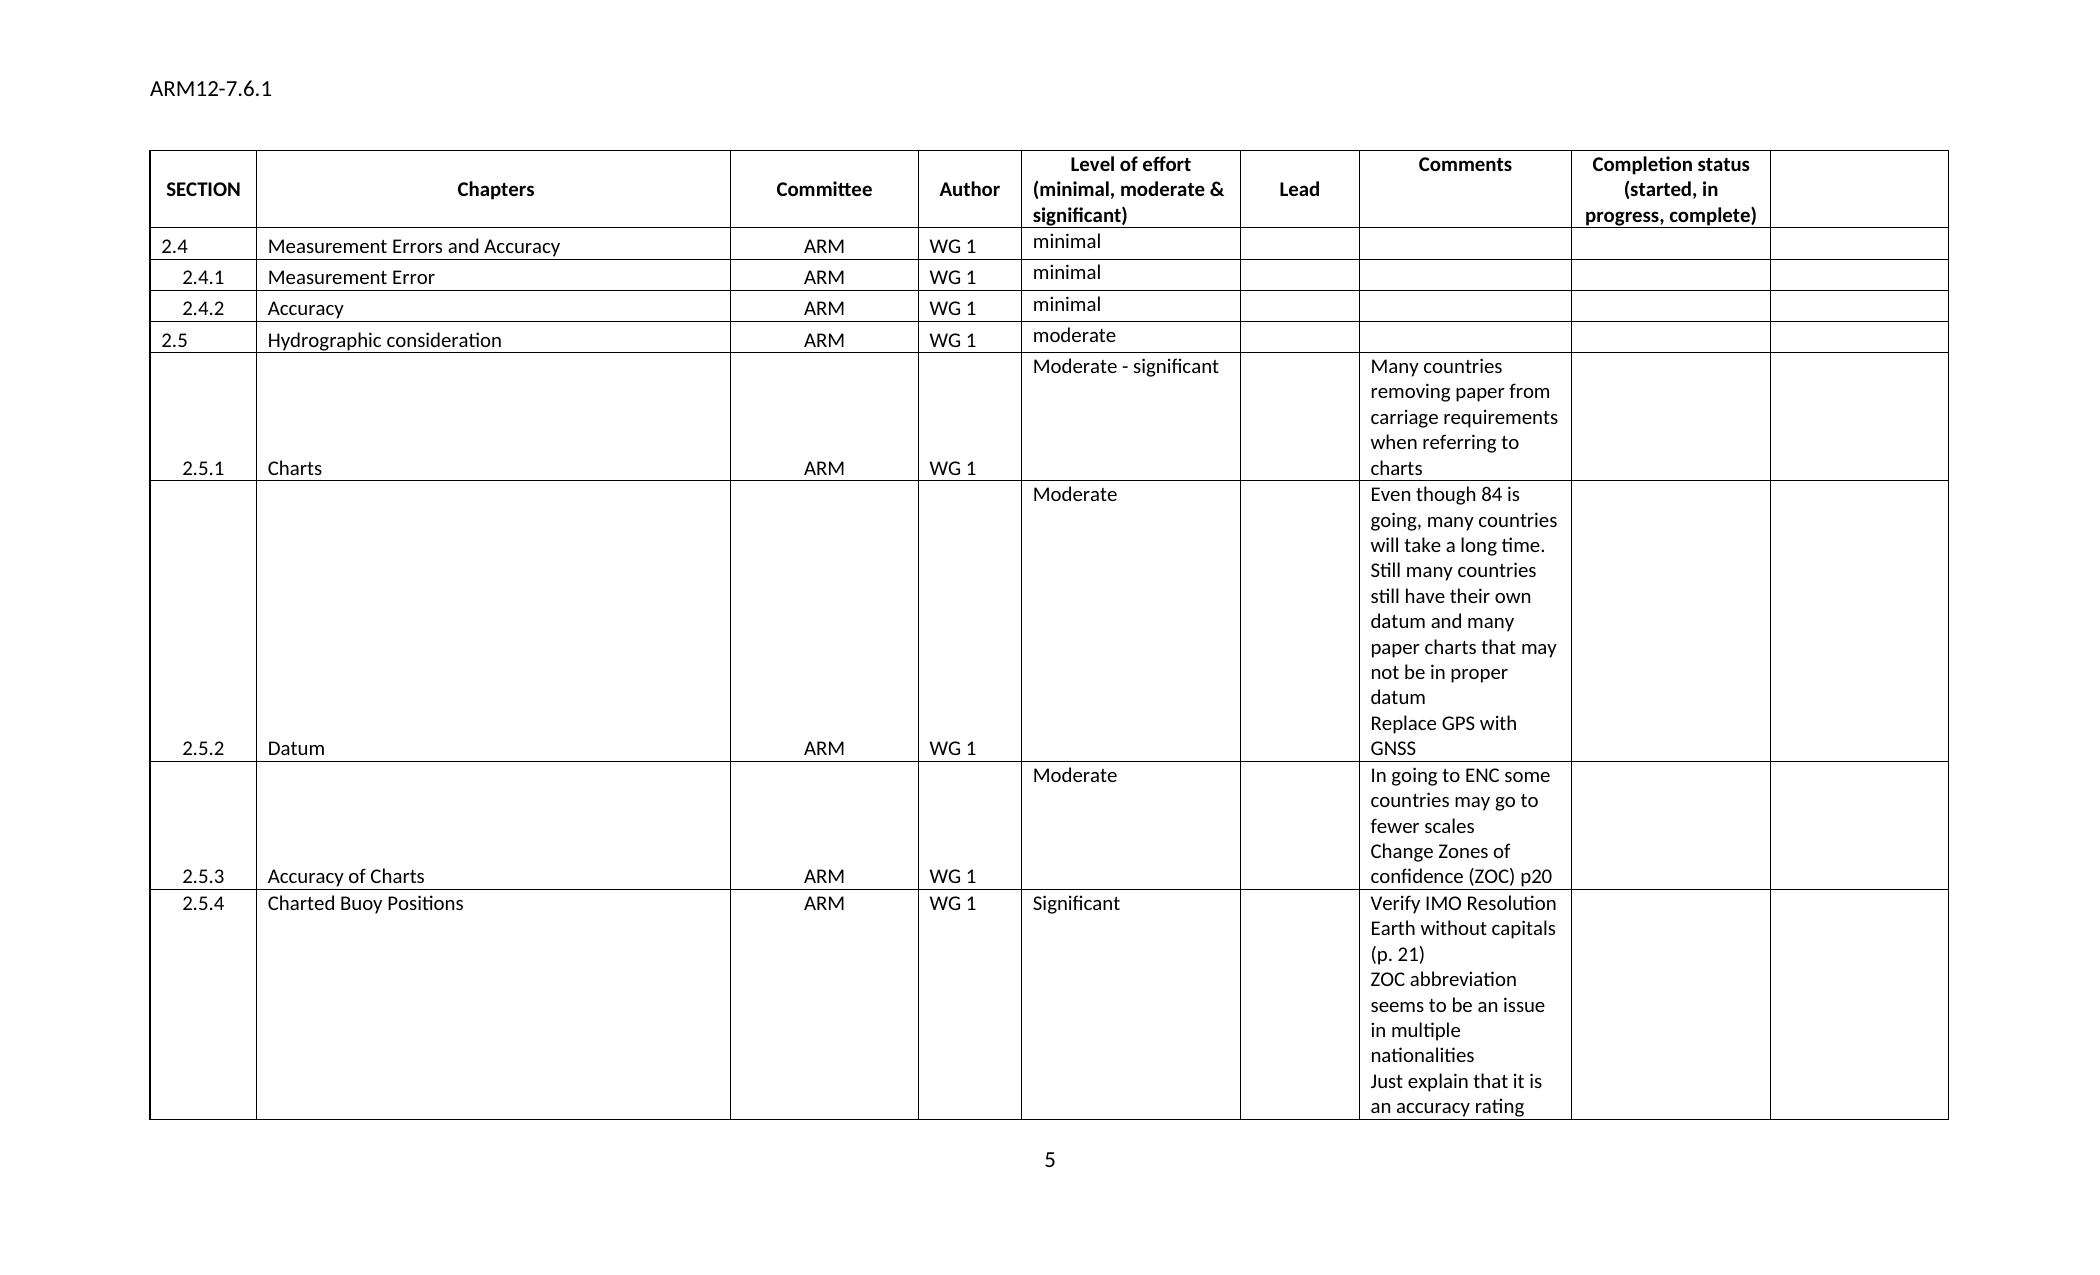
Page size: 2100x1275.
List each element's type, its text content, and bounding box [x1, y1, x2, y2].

table_cell ARM [731, 228, 918, 258]
table_cell Accuracy of Charts [257, 762, 730, 889]
table_cell WG 1 [919, 260, 1021, 290]
table_header [1771, 151, 1948, 227]
table_cell [1771, 353, 1948, 480]
table_cell 2.5.3 [151, 762, 256, 889]
table_cell [1241, 890, 1359, 1119]
table_cell Charted Buoy Positions [257, 890, 730, 1119]
table_cell 2.4.2 [151, 291, 256, 321]
table_header Level of effort (minimal, moderate & significant) [1022, 151, 1240, 227]
table_cell Moderate [1022, 481, 1240, 761]
table_cell [1771, 228, 1948, 258]
table_cell [1241, 322, 1359, 352]
table_cell Accuracy [257, 291, 730, 321]
table_cell [1360, 260, 1571, 290]
table_cell In going to ENC some countries may go to fewer scales Change Zones of confidence (ZOC) p20 [1360, 762, 1571, 889]
table_cell [1771, 322, 1948, 352]
table_cell Charts [257, 353, 730, 480]
table_cell Significant [1022, 890, 1240, 1119]
table_cell Even though 84 is going, many countries will take a long time. Still many countries still have their own datum and many paper charts that may not be in proper datum Replace GPS with GNSS [1360, 481, 1571, 761]
table_header Author [919, 151, 1021, 227]
table_cell [1572, 762, 1770, 889]
table_cell minimal [1022, 291, 1240, 321]
table_cell [1360, 291, 1571, 321]
table_cell [1360, 322, 1571, 352]
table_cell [1360, 890, 1571, 1119]
table_cell 2.5 [151, 322, 256, 352]
table_cell 2.4 [151, 228, 256, 258]
table_header Chapters [257, 151, 730, 227]
table_cell ARM [731, 353, 918, 480]
table_cell WG 1 [919, 890, 1021, 1119]
table_cell Measurement Errors and Accuracy [257, 228, 730, 258]
table_cell WG 1 [919, 322, 1021, 352]
table_header Lead [1241, 151, 1359, 227]
table_cell WG 1 [919, 291, 1021, 321]
table_header SECTION [151, 151, 256, 227]
table_cell Moderate - significant [1022, 353, 1240, 480]
table_cell Datum [257, 481, 730, 761]
table_cell [1360, 228, 1571, 258]
table_cell Hydrographic consideration [257, 322, 730, 352]
table_header Completion status (started, in progress, complete) [1572, 151, 1770, 227]
table_cell WG 1 [919, 353, 1021, 480]
table_header Committee [731, 151, 918, 227]
table_cell [1771, 890, 1948, 1119]
table_cell [1241, 353, 1359, 480]
table_cell [1241, 481, 1359, 761]
table_cell [1771, 762, 1948, 889]
table_cell [1572, 481, 1770, 761]
table_cell [1572, 890, 1770, 1119]
table_cell ARM [731, 322, 918, 352]
table_cell [1771, 291, 1948, 321]
table_cell minimal [1022, 260, 1240, 290]
table_cell WG 1 [919, 228, 1021, 258]
table_cell Moderate [1022, 762, 1240, 889]
table_cell ARM [731, 762, 918, 889]
table_cell [1241, 762, 1359, 889]
table_cell ARM [731, 291, 918, 321]
table_cell 2.4.1 [151, 260, 256, 290]
table_cell WG 1 [919, 481, 1021, 761]
table_cell 2.5.2 [151, 481, 256, 761]
table_cell WG 1 [919, 762, 1021, 889]
table_cell 2.5.4 [151, 890, 256, 1119]
table_header Comments [1360, 151, 1571, 227]
table_cell [1241, 291, 1359, 321]
table_cell [1241, 228, 1359, 258]
table_cell ARM [731, 481, 918, 761]
table_cell [1771, 481, 1948, 761]
table_cell ARM [731, 260, 918, 290]
table_cell moderate [1022, 322, 1240, 352]
table_cell Many countries removing paper from carriage requirements when referring to charts [1360, 353, 1571, 480]
table_cell Measurement Error [257, 260, 730, 290]
table_cell minimal [1022, 228, 1240, 258]
table_cell [1771, 260, 1948, 290]
table_cell [1241, 260, 1359, 290]
table_cell 2.5.1 [151, 353, 256, 480]
table_cell [1572, 291, 1770, 321]
table_cell [1572, 228, 1770, 258]
table_cell [1572, 322, 1770, 352]
table_cell [1572, 353, 1770, 480]
table_cell ARM [731, 890, 918, 1119]
table_cell [1572, 260, 1770, 290]
